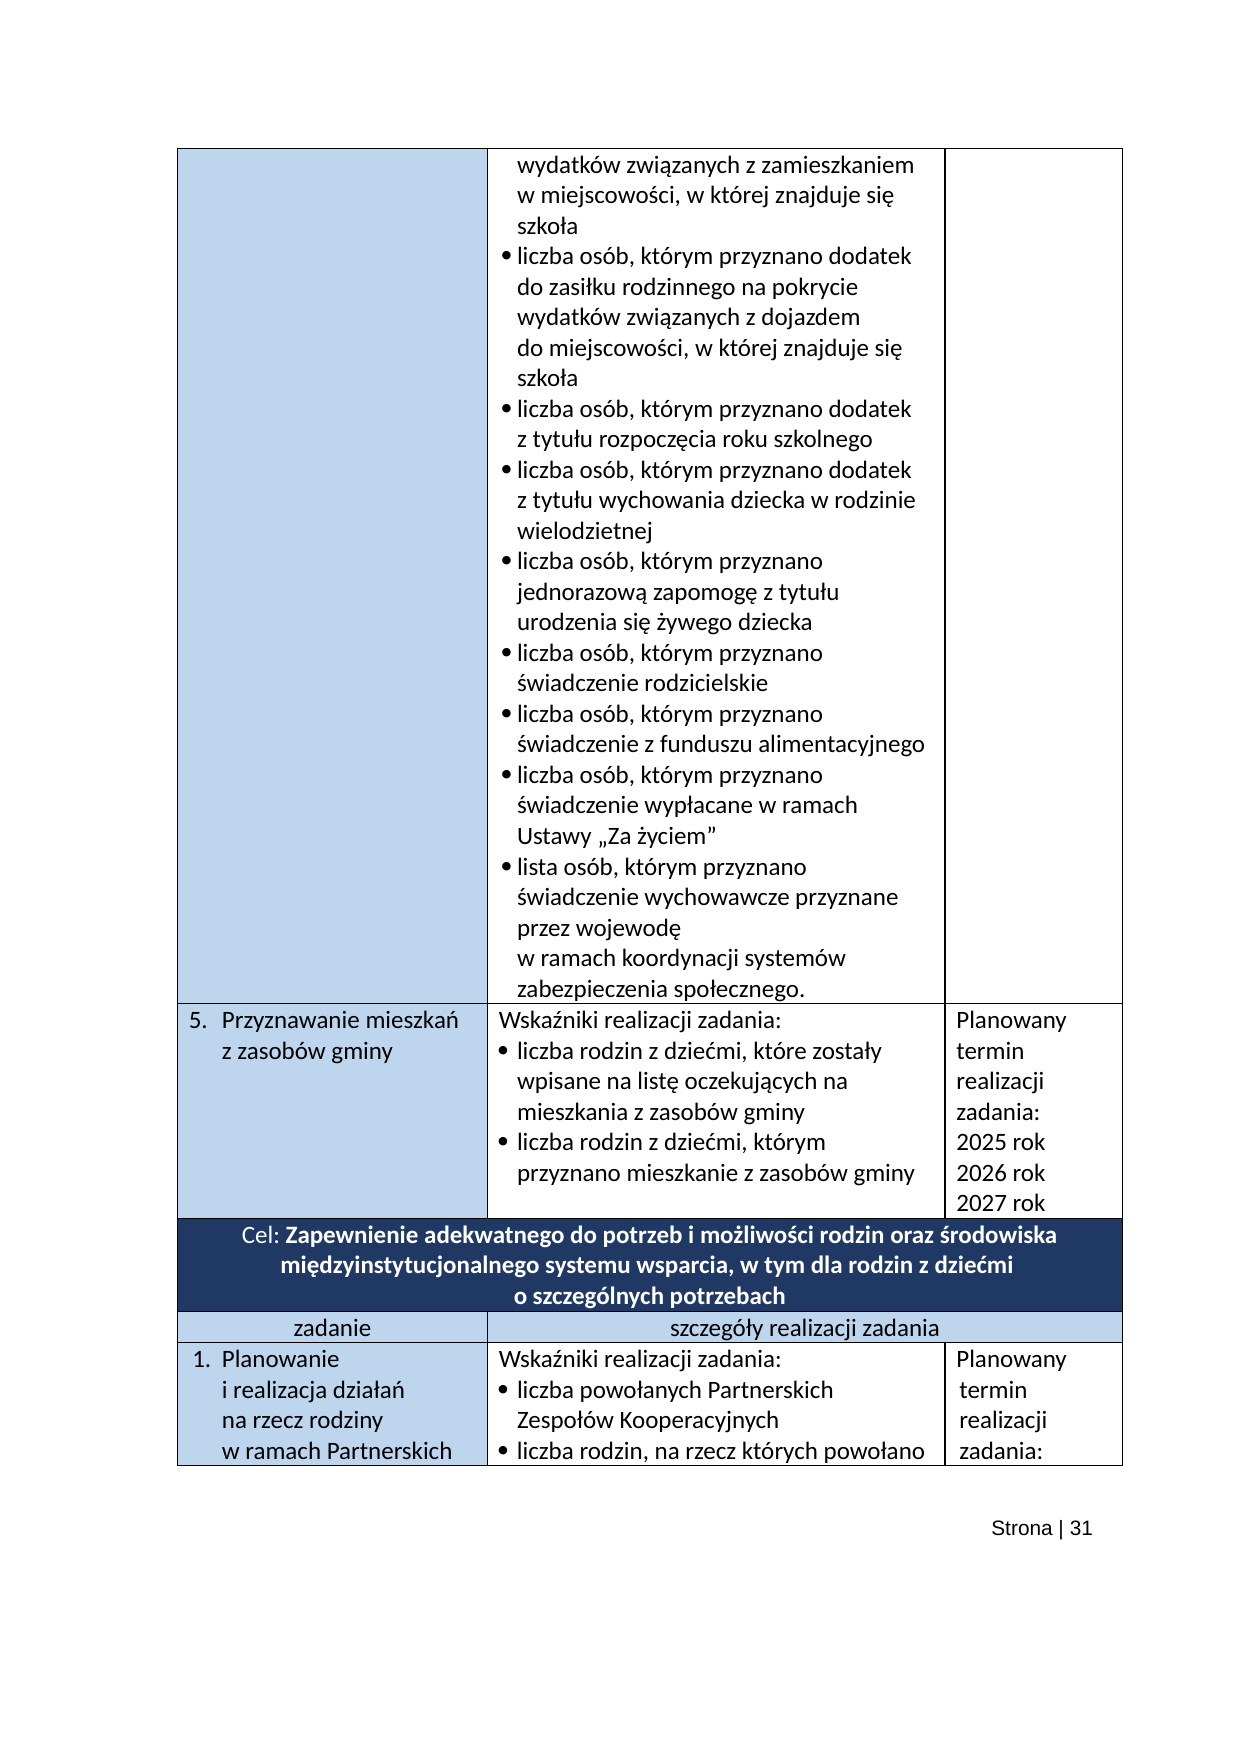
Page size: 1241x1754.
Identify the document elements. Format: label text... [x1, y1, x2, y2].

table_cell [946, 149, 1122, 1003]
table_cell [488, 1343, 944, 1465]
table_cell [178, 1343, 487, 1465]
table_cell Planowany termin realizacji zadania: 2025 rok 2026 rok 2027 rok [946, 1004, 1122, 1218]
table_cell Przyznawanie mieszkań z zasobów gminy [178, 1004, 487, 1218]
table_cell Cel: Zapewnienie adekwatnego do potrzeb i możliwości rodzin oraz środowiska międzyinstytucjonalnego systemu wsparcia, w tym dla rodzin z dziećmi o szczególnych potrzebach [178, 1219, 1122, 1311]
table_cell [946, 1343, 1122, 1465]
table_cell szczegóły realizacji zadania [488, 1312, 1122, 1342]
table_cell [178, 149, 487, 1003]
table_cell Wskaźniki realizacji zadania: liczba rodzin z dziećmi, które zostały wpisane na listę oczekujących na mieszkania z zasobów gminy liczba rodzin z dziećmi, którym przyznano mieszkanie z zasobów gminy [488, 1004, 944, 1218]
table_cell zadanie [178, 1312, 487, 1342]
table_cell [488, 149, 944, 1003]
